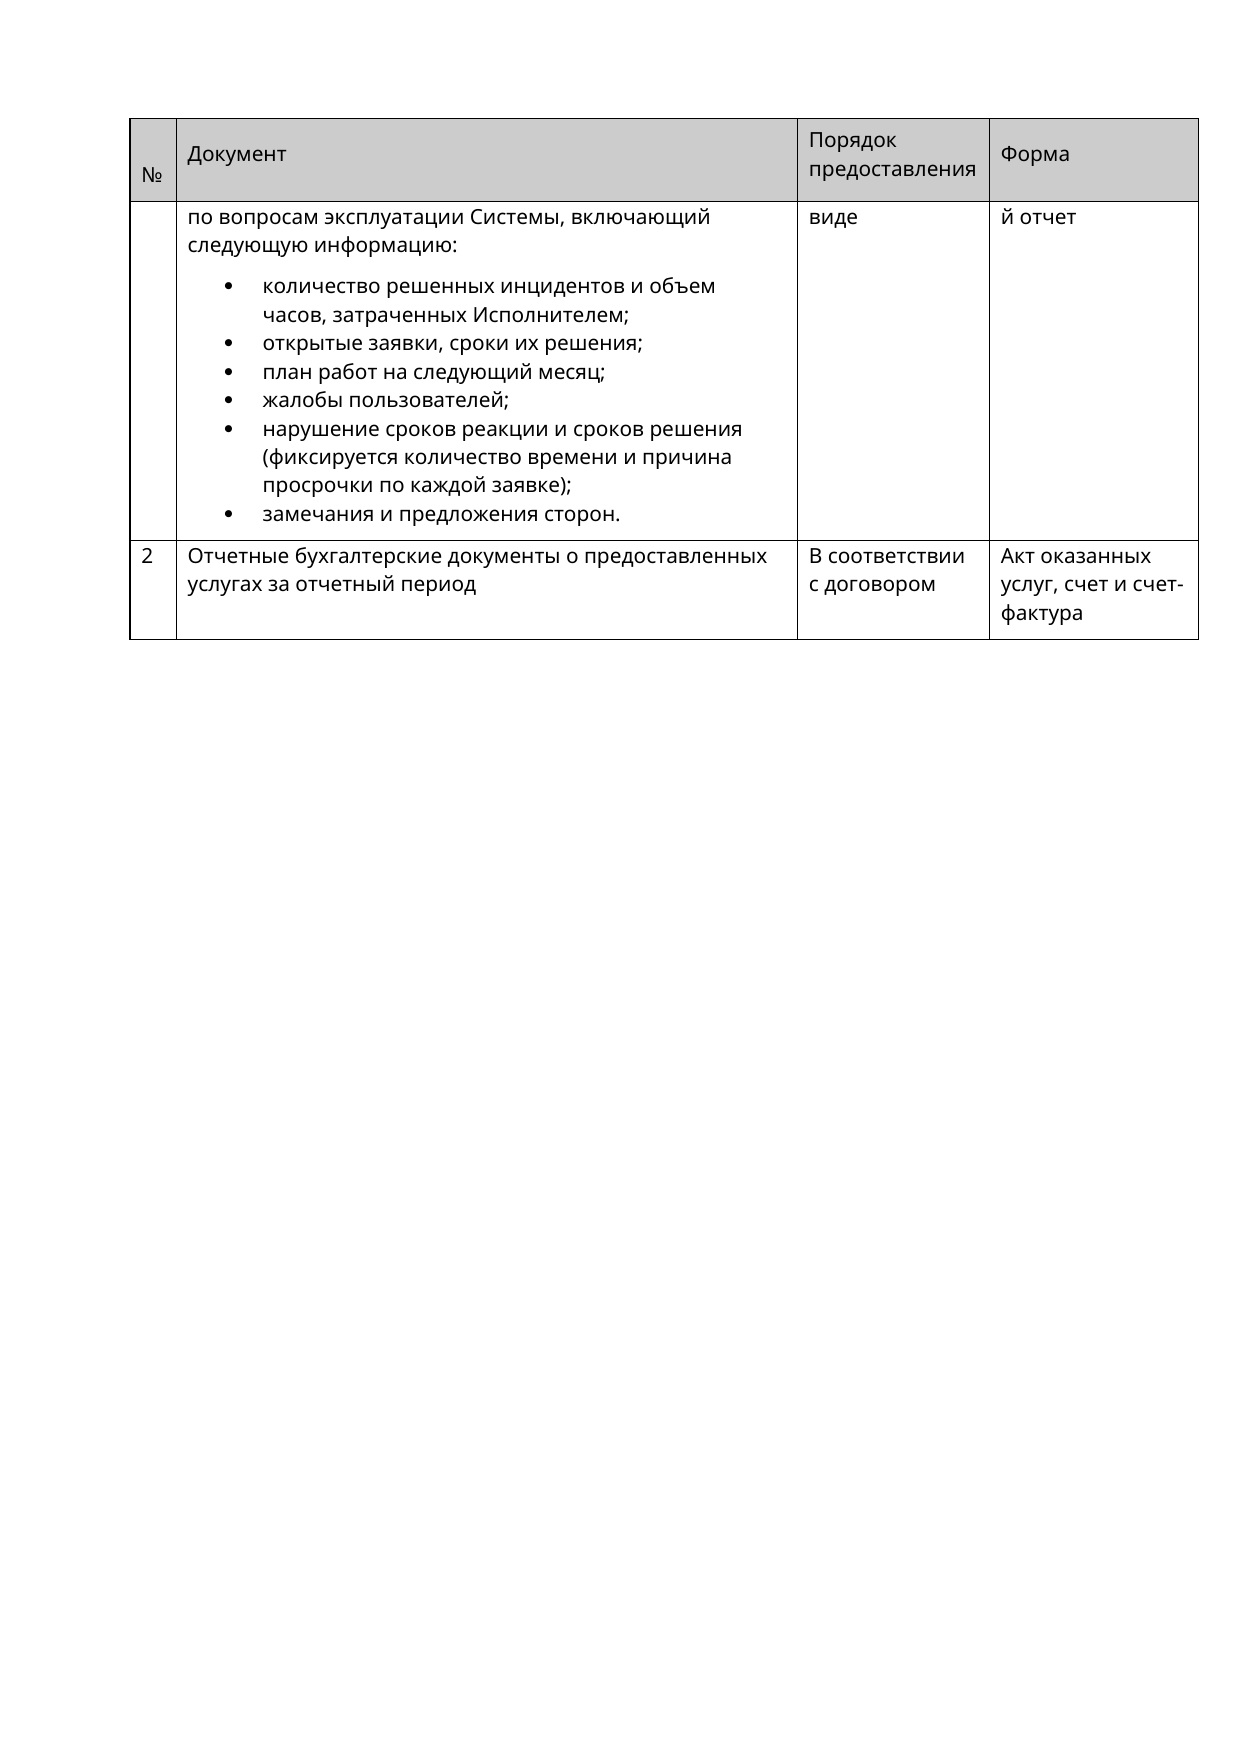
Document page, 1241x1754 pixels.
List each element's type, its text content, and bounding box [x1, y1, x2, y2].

table_cell 2 [131, 541, 176, 639]
table_header № [131, 119, 176, 201]
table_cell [177, 202, 797, 540]
table_cell Отчетные бухгалтерские документы о предоставленных услугах за отчетный период [177, 541, 797, 639]
table_header Форма [990, 119, 1198, 201]
table_header Порядок предоставления [798, 119, 989, 201]
table_header Документ [177, 119, 797, 201]
table_cell В соответствии с договором [798, 541, 989, 639]
table_cell В электронном виде [798, 202, 989, 540]
table_cell Информационный отчет [990, 202, 1198, 540]
table_cell Акт оказанных услуг, счет и счет-фактура [990, 541, 1198, 639]
table_cell 1 [131, 202, 176, 540]
